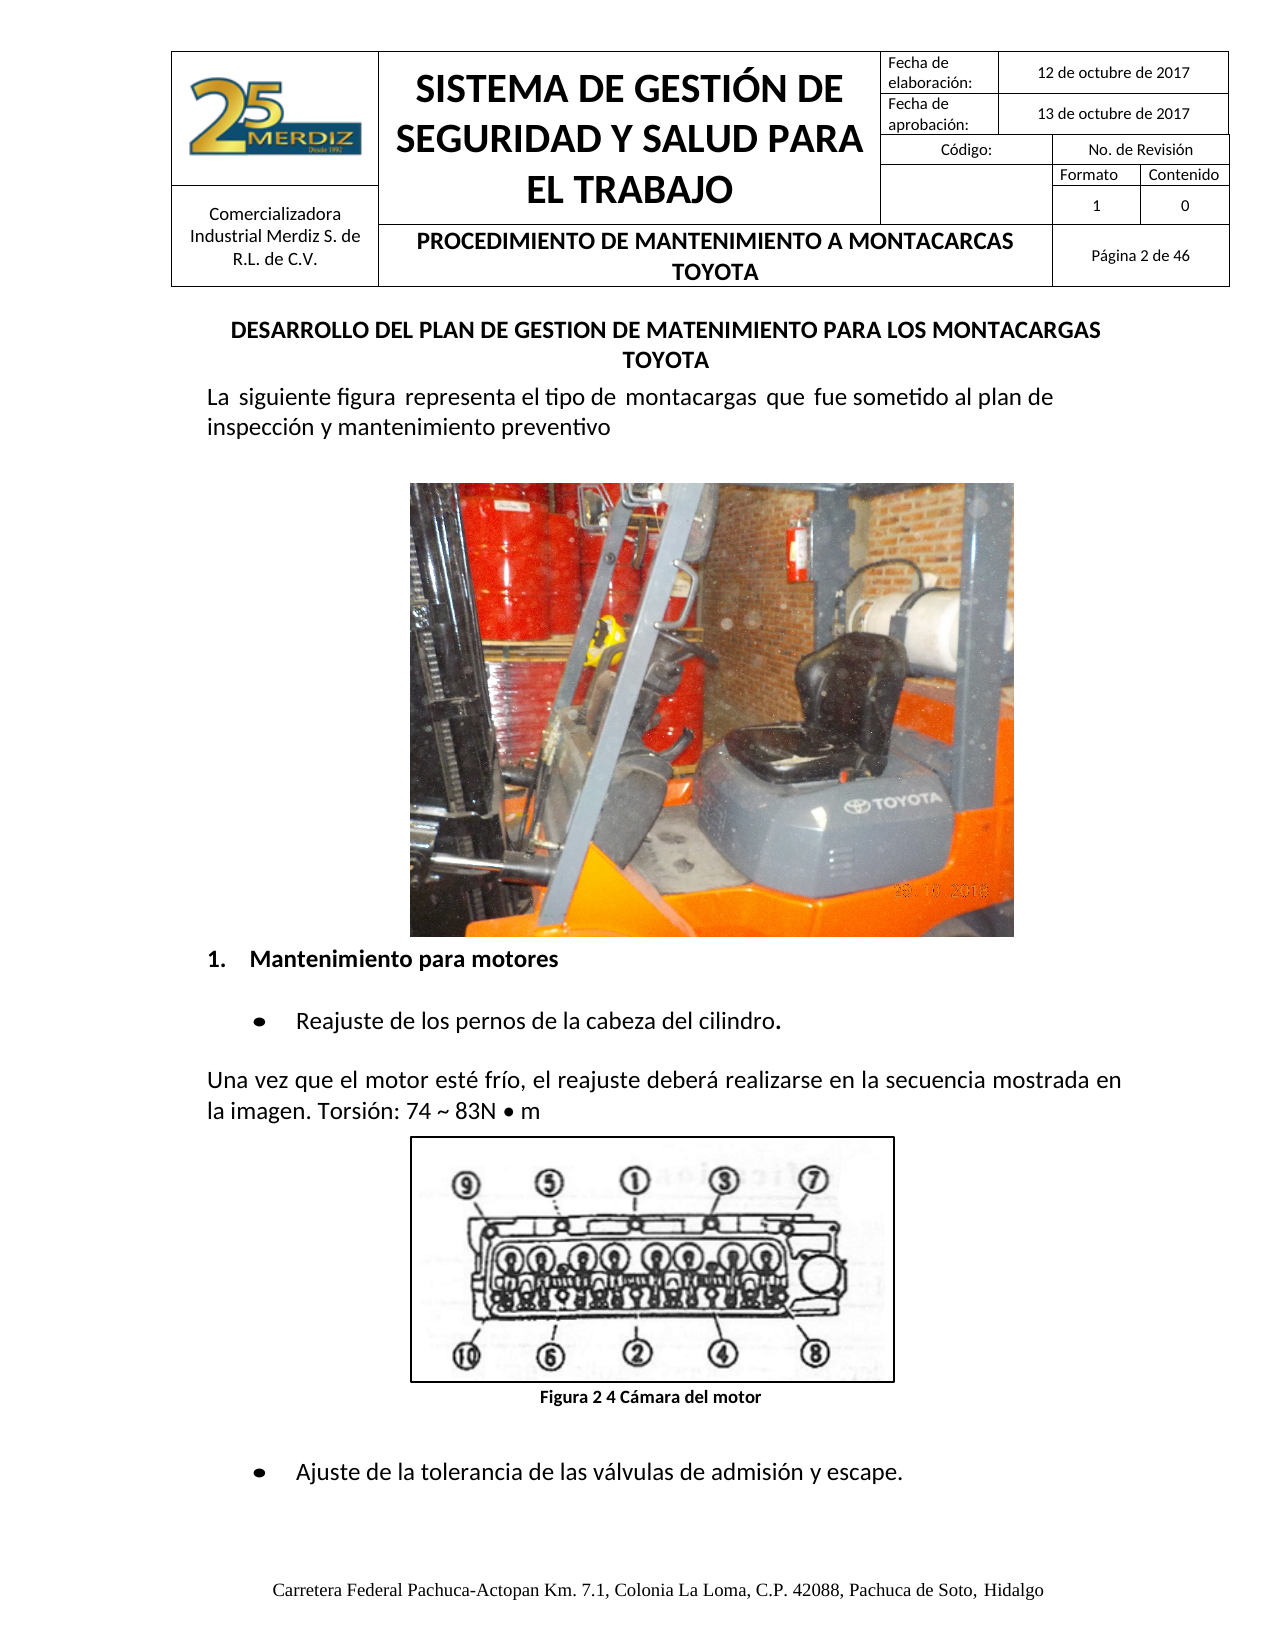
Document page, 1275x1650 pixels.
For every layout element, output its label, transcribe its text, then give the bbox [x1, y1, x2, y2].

picture [410, 483, 1014, 937]
text Una vez que el motor esté frío, el reajuste deberá realizarse en la secuencia mostrada en la imagen. Torsión: 74 ~ 83N • m [207, 1064, 1128, 1126]
text Figura 2 4 Cámara del motor [524, 1385, 778, 1408]
picture [412, 1138, 893, 1381]
text • Ajuste de la tolerancia de las válvulas de admisión y escape. [251, 1456, 1137, 1487]
text DESARROLLO DEL PLAN DE GESTION DE MATENIMIENTO PARA LOS MONTACARGAS TOYOTA [223, 314, 1108, 375]
text • Reajuste de los pernos de la cabeza del cilindro. [251, 1005, 1137, 1035]
picture [179, 71, 372, 165]
text La siguiente figura representa el tipo de montacargas que fue sometido al plan de inspección y mantenimiento preventivo [207, 381, 1129, 442]
